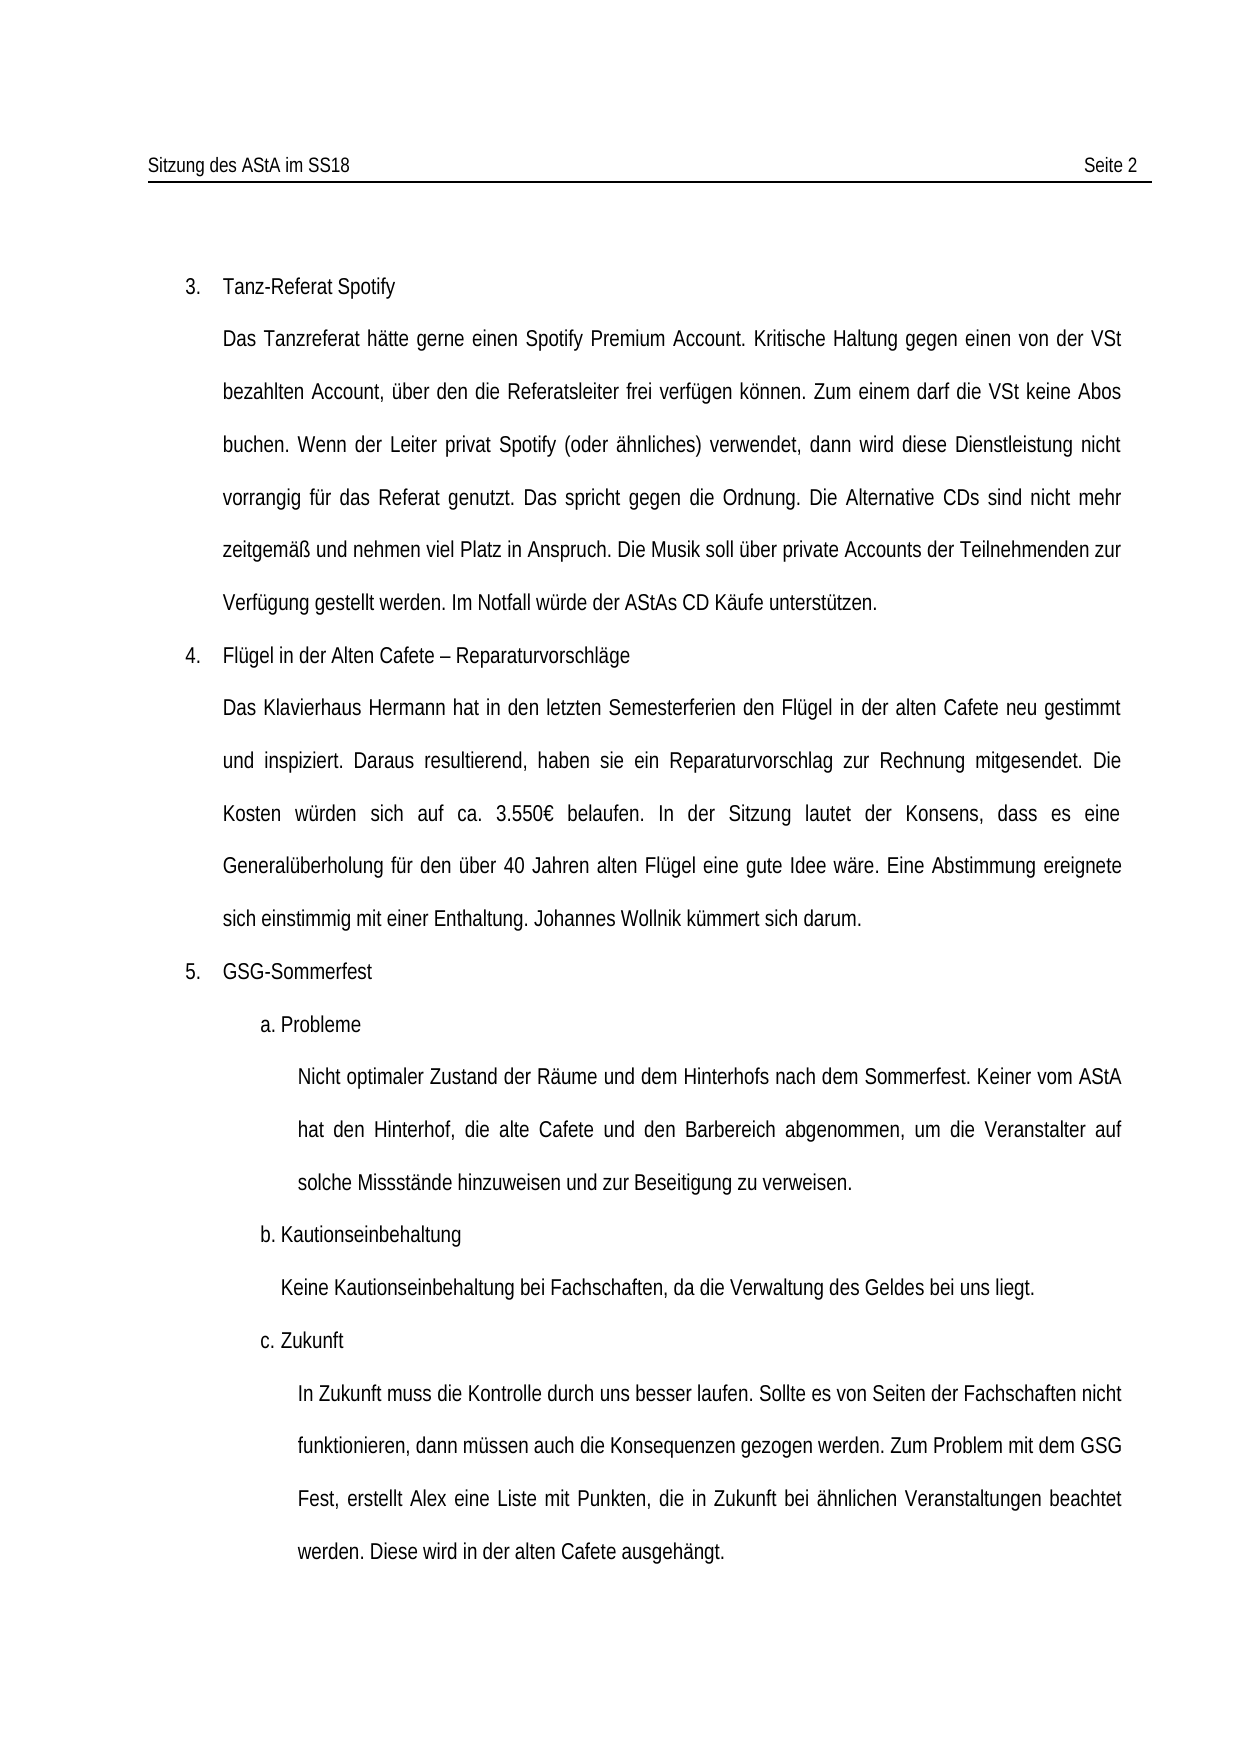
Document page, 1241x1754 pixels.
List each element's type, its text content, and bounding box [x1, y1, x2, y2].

text Keine Kautionseinbehaltung bei Fachschaften, da die Verwaltung des Geldes bei uns liegt. [148, 1274, 1122, 1300]
list GSG-Sommerfest [185, 958, 1122, 984]
list Kautionseinbehaltung [260, 1221, 1122, 1248]
text In Zukunft muss die Kontrolle durch uns besser laufen. Sollte es von Seiten der Fachschaften nicht funktionieren, dann müssen auch die Konsequenzen gezogen werden. Zum Problem mit dem GSG Fest, erstellt Alex eine Liste mit Punkten, die in Zukunft bei ähnlichen Veranstaltungen beachtet werden. Diese wird in der alten Cafete ausgehängt. [298, 1379, 1122, 1564]
text Das Tanzreferat hätte gerne einen Spotify Premium Account. Kritische Haltung gegen einen von der VSt bezahlten Account, über den die Referatsleiter frei verfügen können. Zum einem darf die VSt keine Abos buchen. Wenn der Leiter privat Spotify (oder ähnliches) verwendet, dann wird diese Dienstleistung nicht vorrangig für das Referat genutzt. Das spricht gegen die Ordnung. Die Alternative CDs sind nicht mehr zeitgemäß und nehmen viel Platz in Anspruch. Die Musik soll über private Accounts der Teilnehmenden zur Verfügung gestellt werden. Im Notfall würde der AStAs CD Käufe unterstützen. [223, 325, 1122, 615]
list Zukunft [260, 1327, 1122, 1353]
text Nicht optimaler Zustand der Räume und dem Hinterhofs nach dem Sommerfest. Keiner vom AStA hat den Hinterhof, die alte Cafete und den Barbereich abgenommen, um die Veranstalter auf solche Missstände hinzuweisen und zur Beseitigung zu verweisen. [298, 1063, 1122, 1195]
list Flügel in der Alten Cafete – Reparaturvorschläge [185, 642, 1122, 668]
list Tanz-Referat Spotify [185, 273, 1122, 299]
text Das Klavierhaus Hermann hat in den letzten Semesterferien den Flügel in der alten Cafete neu gestimmt und inspiziert. Daraus resultierend, haben sie ein Reparaturvorschlag zur Rechnung mitgesendet. Die Kosten würden sich auf ca. 3.550€ belaufen. In der Sitzung lautet der Konsens, dass es eine Generalüberholung für den über 40 Jahren alten Flügel eine gute Idee wäre. Eine Abstimmung ereignete sich einstimmig mit einer Enthaltung. Johannes Wollnik kümmert sich darum. [223, 694, 1122, 931]
list Probleme [260, 1011, 1122, 1037]
